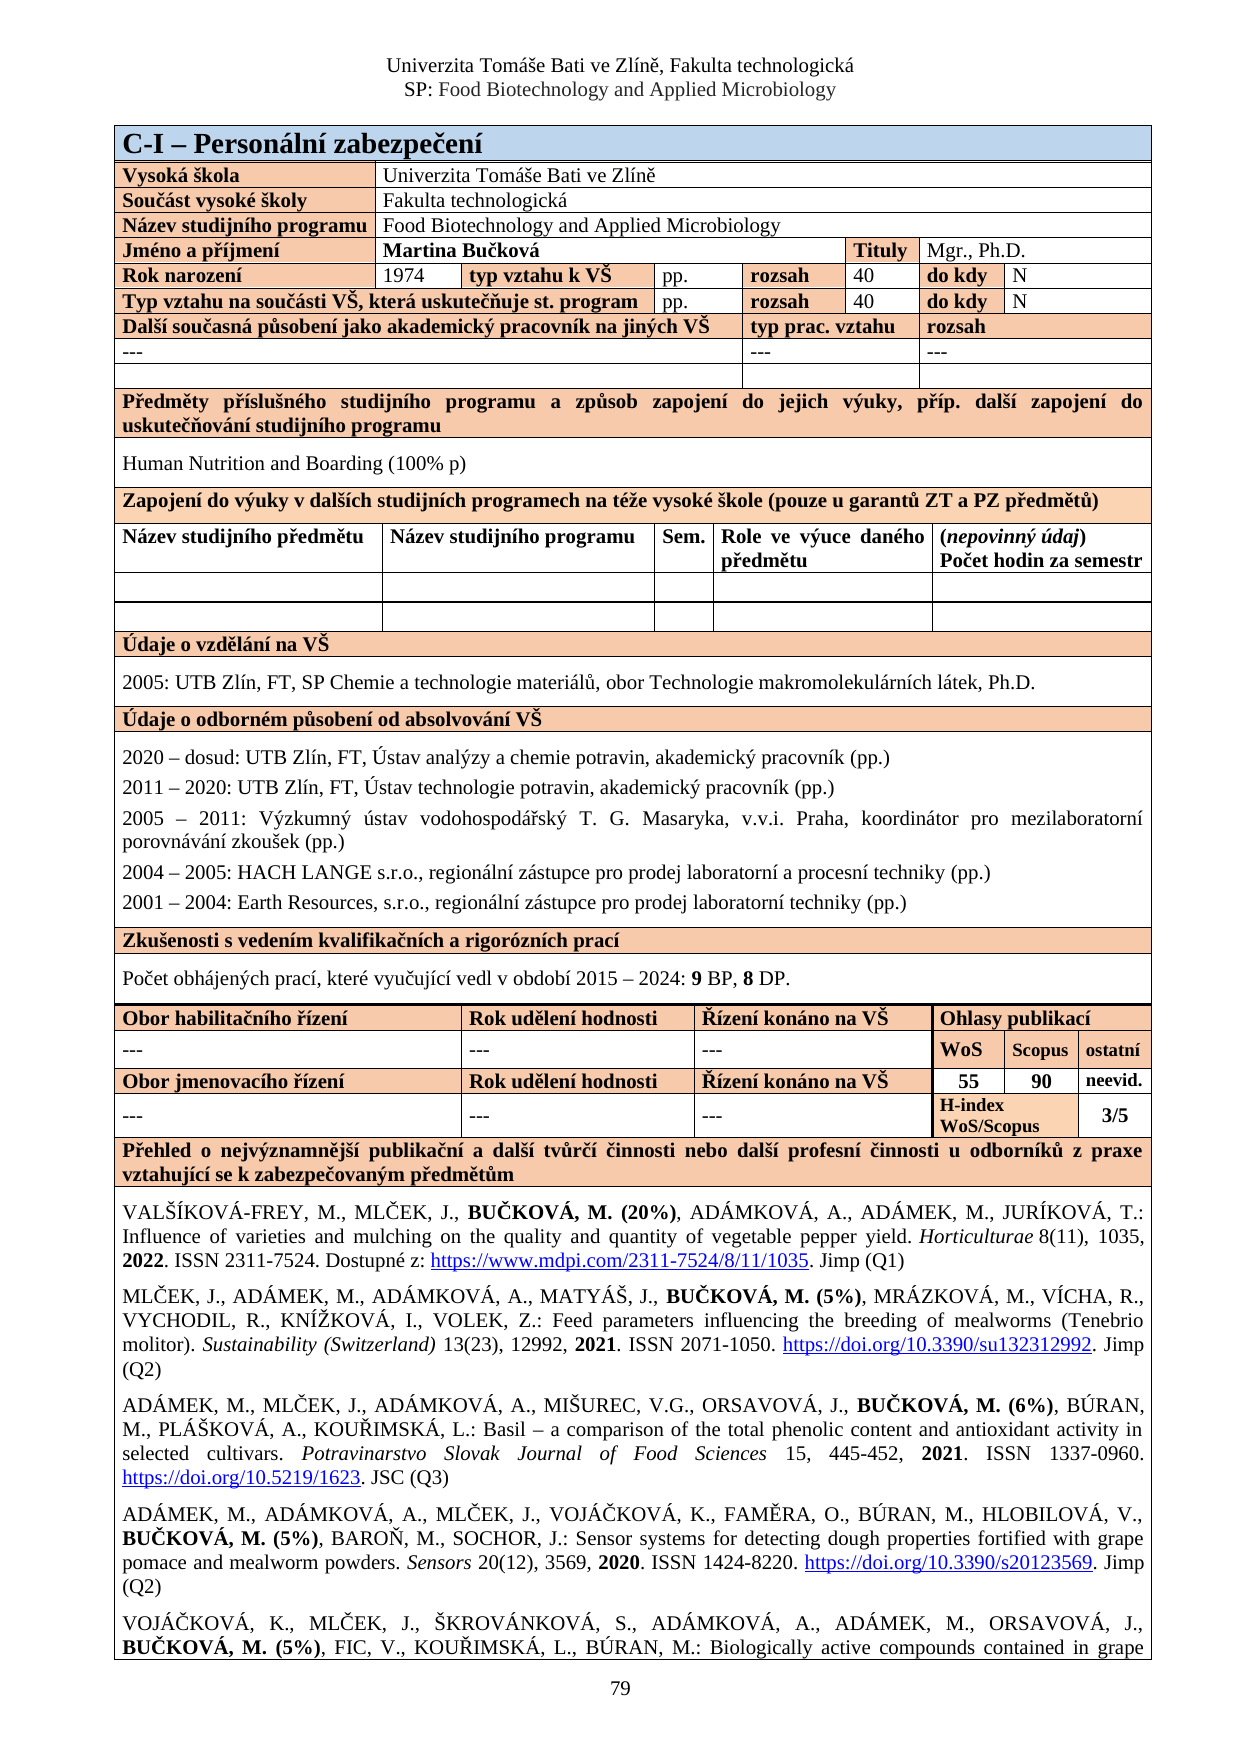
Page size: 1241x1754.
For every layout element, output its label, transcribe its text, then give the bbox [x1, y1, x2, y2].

table_cell Součást vysoké školy [115, 188, 375, 212]
table_cell --- [462, 1094, 694, 1137]
table_cell Vysoká škola [115, 163, 375, 187]
table_cell Mgr., Ph.D. [920, 238, 1151, 262]
table_cell 1974 [376, 264, 461, 287]
table_cell Zapojení do výuky v dalších studijních programech na téže vysoké škole (pouze u garantů ZT a PZ předmětů) [115, 488, 1151, 523]
table_cell [933, 573, 1151, 601]
table_cell [655, 603, 713, 631]
table_cell Přehled o nejvýznamnější publikační a další tvůrčí činnosti nebo další profesní činnosti u odborníků z praxe vztahující se k zabezpečovaným předmětům [115, 1138, 1151, 1186]
table_cell Food Biotechnology and Applied Microbiology [376, 213, 1151, 237]
table_cell [115, 603, 382, 631]
table_cell typ vztahu k VŠ [462, 264, 654, 287]
table_cell Role ve výuce daného předmětu [714, 524, 932, 572]
table_cell ostatní [1079, 1031, 1151, 1068]
table_cell neevid. [1079, 1069, 1151, 1093]
table_cell --- [115, 1094, 461, 1137]
table_cell Ohlasy publikací [934, 1006, 1151, 1030]
table_cell do kdy [920, 264, 1004, 287]
table_cell Sem. [655, 524, 713, 572]
table_cell Údaje o odborném působení od absolvování VŠ [115, 707, 1151, 731]
table_cell [383, 573, 654, 601]
table_cell 55 [934, 1069, 1004, 1093]
table_cell Řízení konáno na VŠ [695, 1006, 931, 1030]
table_cell [714, 603, 932, 631]
table_cell Jméno a příjmení [115, 238, 375, 262]
table_cell rozsah [920, 314, 1151, 338]
table_cell --- [695, 1031, 931, 1068]
table_cell Další současná působení jako akademický pracovník na jiných VŠ [115, 314, 742, 338]
table_cell 2020 – dosud: UTB Zlín, FT, Ústav analýzy a chemie potravin, akademický pracovník (pp.) 2011 – 2020: UTB Zlín, FT, Ústav technologie potravin, akademický pracovník (pp.) 2005 – 2011: Výzkumný ústav vodohospodářský T. G. Masaryka, v.v.i. Praha, koordinátor pro mezilaboratorní porovnávání zkoušek (pp.) 2004 – 2005: HACH LANGE s.r.o., regionální zástupce pro prodej laboratorní a procesní techniky (pp.) 2001 – 2004: Earth Resources, s.r.o., regionální zástupce pro prodej laboratorní techniky (pp.) [115, 732, 1151, 927]
table_cell Zkušenosti s vedením kvalifikačních a rigorózních prací [115, 928, 1151, 953]
table_header C-I – Personální zabezpečení [115, 126, 1151, 160]
table_cell 2005: UTB Zlín, FT, SP Chemie a technologie materiálů, obor Technologie makromolekulárních látek, Ph.D. [115, 657, 1151, 706]
table_cell Obor jmenovacího řízení [115, 1069, 461, 1093]
table_cell N [1005, 264, 1151, 287]
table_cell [115, 1187, 1151, 1659]
table_cell Název studijního programu [115, 213, 375, 237]
table_cell [115, 573, 382, 601]
table_cell --- [115, 339, 742, 363]
table_cell rozsah [743, 264, 845, 287]
table_cell 40 [846, 289, 919, 313]
table_cell Rok narození [115, 264, 375, 287]
table_cell do kdy [920, 289, 1004, 313]
table_cell Scopus [1005, 1031, 1078, 1068]
table_cell N [1005, 289, 1151, 313]
table_cell 3/5 [1079, 1094, 1151, 1137]
table_cell [933, 603, 1151, 631]
table_cell Typ vztahu na součásti VŠ, která uskutečňuje st. program [115, 289, 654, 313]
table_cell --- [743, 339, 919, 363]
table_cell Rok udělení hodnosti [462, 1006, 694, 1030]
table_cell Údaje o vzdělání na VŠ [115, 632, 1151, 656]
table_cell Řízení konáno na VŠ [695, 1069, 931, 1093]
table_cell Human Nutrition and Boarding (100% p) [115, 438, 1151, 487]
table_cell 90 [1005, 1069, 1078, 1093]
table_cell pp. [655, 289, 742, 313]
table_cell Univerzita Tomáše Bati ve Zlíně [376, 163, 1151, 187]
table_cell --- [920, 339, 1151, 363]
table_cell WoS [934, 1031, 1004, 1068]
table_cell Martina Bučková [376, 238, 845, 262]
table_cell Tituly [846, 238, 919, 262]
table_cell pp. [655, 264, 742, 287]
table_cell Obor habilitačního řízení [115, 1006, 461, 1030]
table_cell [714, 573, 932, 601]
table_cell --- [462, 1031, 694, 1068]
table_cell 40 [846, 264, 919, 287]
table_cell Fakulta technologická [376, 188, 1151, 212]
table_cell Rok udělení hodnosti [462, 1069, 694, 1093]
table_cell Počet obhájených prací, které vyučující vedl v období 2015 – 2024: 9 BP, 8 DP. [115, 954, 1151, 1003]
table_cell Název studijního programu [383, 524, 654, 572]
table_cell (nepovinný údaj) Počet hodin za semestr [933, 524, 1151, 572]
table_cell Předměty příslušného studijního programu a způsob zapojení do jejich výuky, příp. další zapojení do uskutečňování studijního programu [115, 389, 1151, 437]
table_cell --- [695, 1094, 931, 1137]
table_cell typ prac. vztahu [743, 314, 919, 338]
table_cell [655, 573, 713, 601]
table_cell rozsah [743, 289, 845, 313]
table_cell [920, 364, 1151, 388]
table_cell [383, 603, 654, 631]
table_cell --- [115, 1031, 461, 1068]
table_cell Název studijního předmětu [115, 524, 382, 572]
table_cell H-index WoS/Scopus [934, 1094, 1078, 1137]
table_cell [115, 364, 742, 388]
table_cell [743, 364, 919, 388]
